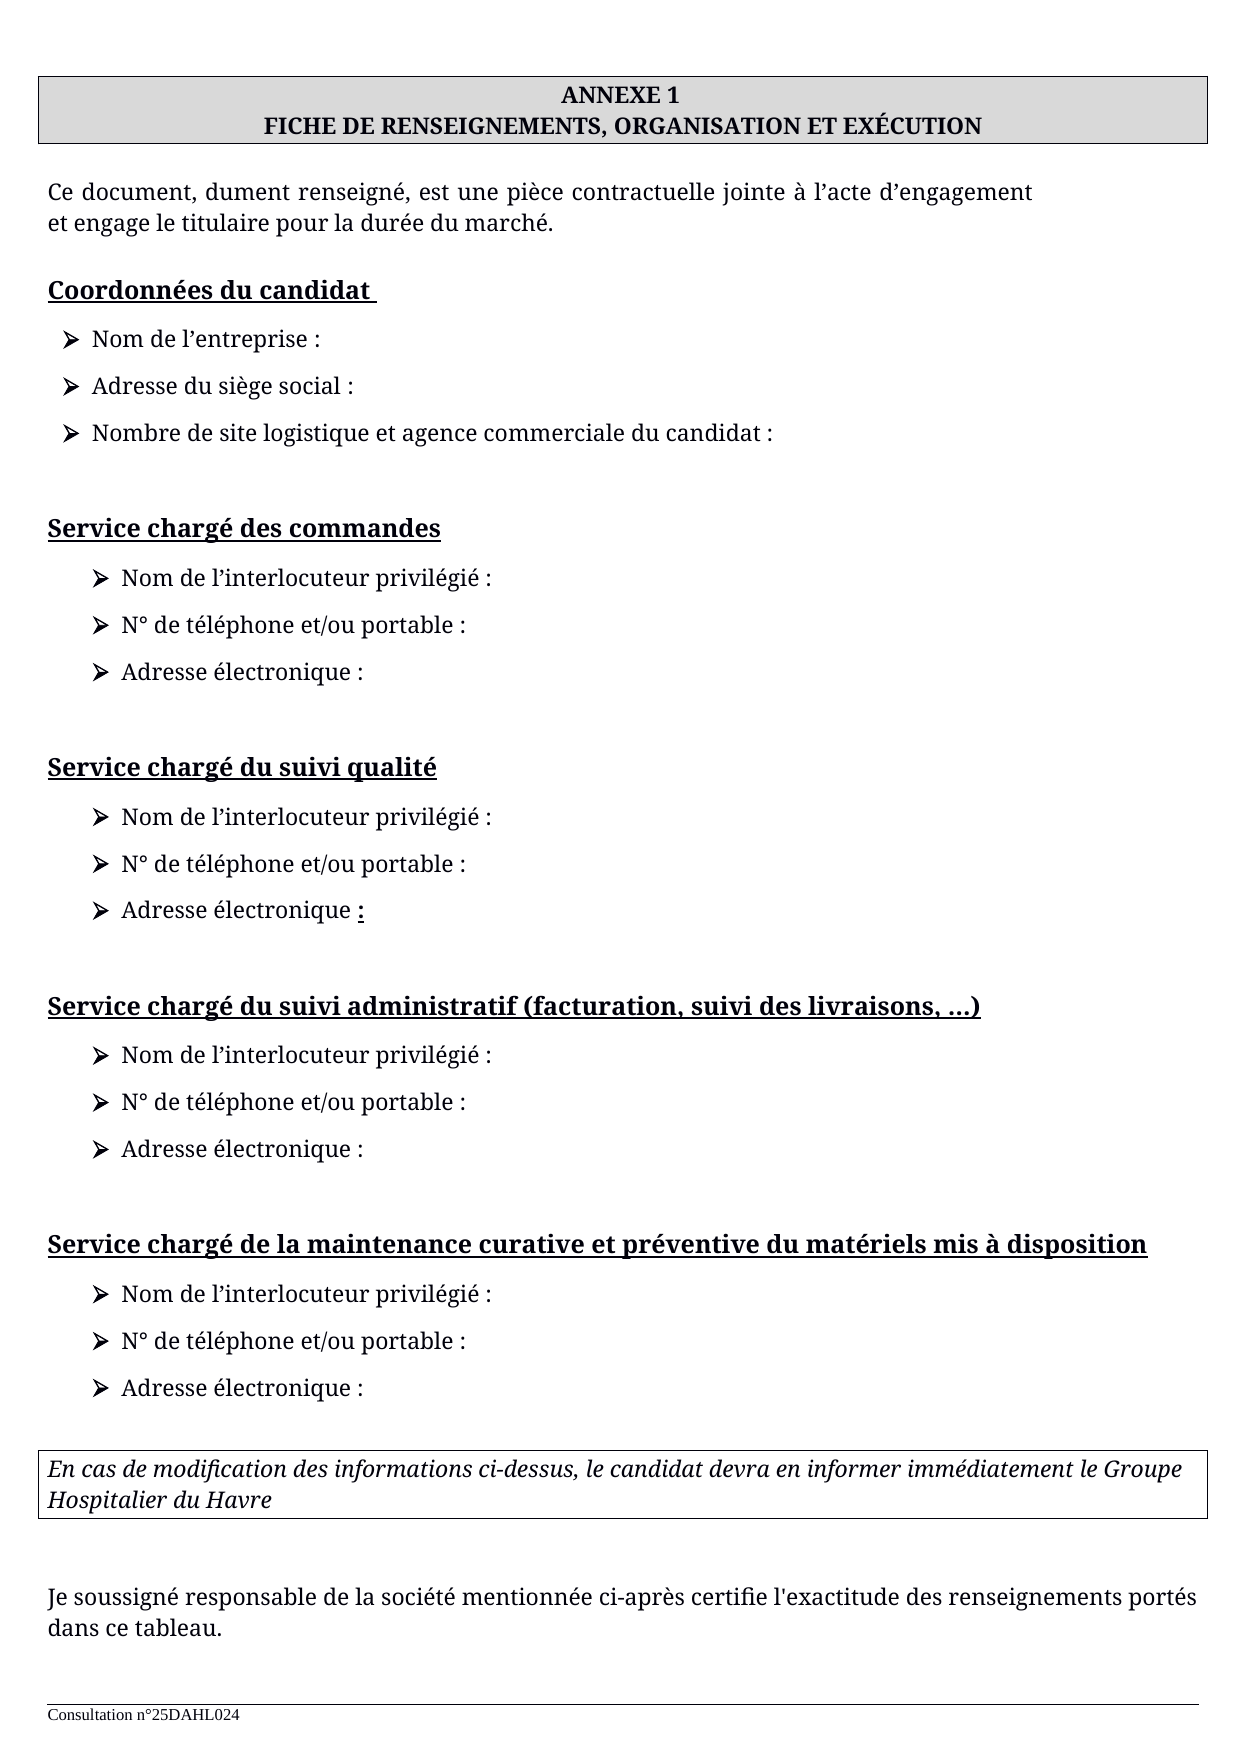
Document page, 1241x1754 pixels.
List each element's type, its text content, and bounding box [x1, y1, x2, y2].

list N° de téléphone et/ou portable : [92, 1325, 1199, 1356]
list Adresse électronique : [92, 1372, 1199, 1403]
text Service chargé du suivi administratif (facturation, suivi des livraisons, …) [47, 988, 1199, 1022]
list Adresse électronique : [92, 894, 1199, 926]
text En cas de modification des informations ci-dessus, le candidat devra en informer immédiatement le Groupe Hospitalier du Havre [39, 1451, 1207, 1518]
list Nom de l’interlocuteur privilégié : [92, 1278, 1199, 1309]
text Je soussigné responsable de la société mentionnée ci-après certifie l'exactitude des renseignements portés dans ce tableau. [47, 1581, 1199, 1644]
text Service chargé des commandes [47, 511, 1199, 545]
list Nom de l’interlocuteur privilégié : [92, 1039, 1199, 1071]
text Service chargé du suivi qualité [47, 749, 1199, 784]
list Nom de l’interlocuteur privilégié : [92, 562, 1199, 593]
list Nom de l’entreprise : [62, 323, 1199, 355]
list N° de téléphone et/ou portable : [92, 1086, 1199, 1117]
list Adresse électronique : [92, 1133, 1199, 1164]
text Ce document, dument renseigné, est une pièce contractuelle jointe à l’acte d’engagement et engage le titulaire pour la durée du marché. [47, 176, 1035, 238]
text Service chargé de la maintenance curative et préventive du matériels mis à disposition [47, 1227, 1199, 1261]
list N° de téléphone et/ou portable : [92, 848, 1199, 879]
list Adresse électronique : [92, 656, 1199, 687]
list Nombre de site logistique et agence commerciale du candidat : [62, 417, 1199, 448]
list Nom de l’interlocuteur privilégié : [92, 801, 1199, 832]
text ANNEXE 1 FICHE DE RENSEIGNEMENTS, ORGANISATION ET EXÉCUTION [39, 77, 1207, 143]
list Adresse du siège social : [62, 370, 1199, 402]
list N° de téléphone et/ou portable : [92, 609, 1199, 640]
text Coordonnées du candidat [47, 272, 1199, 306]
